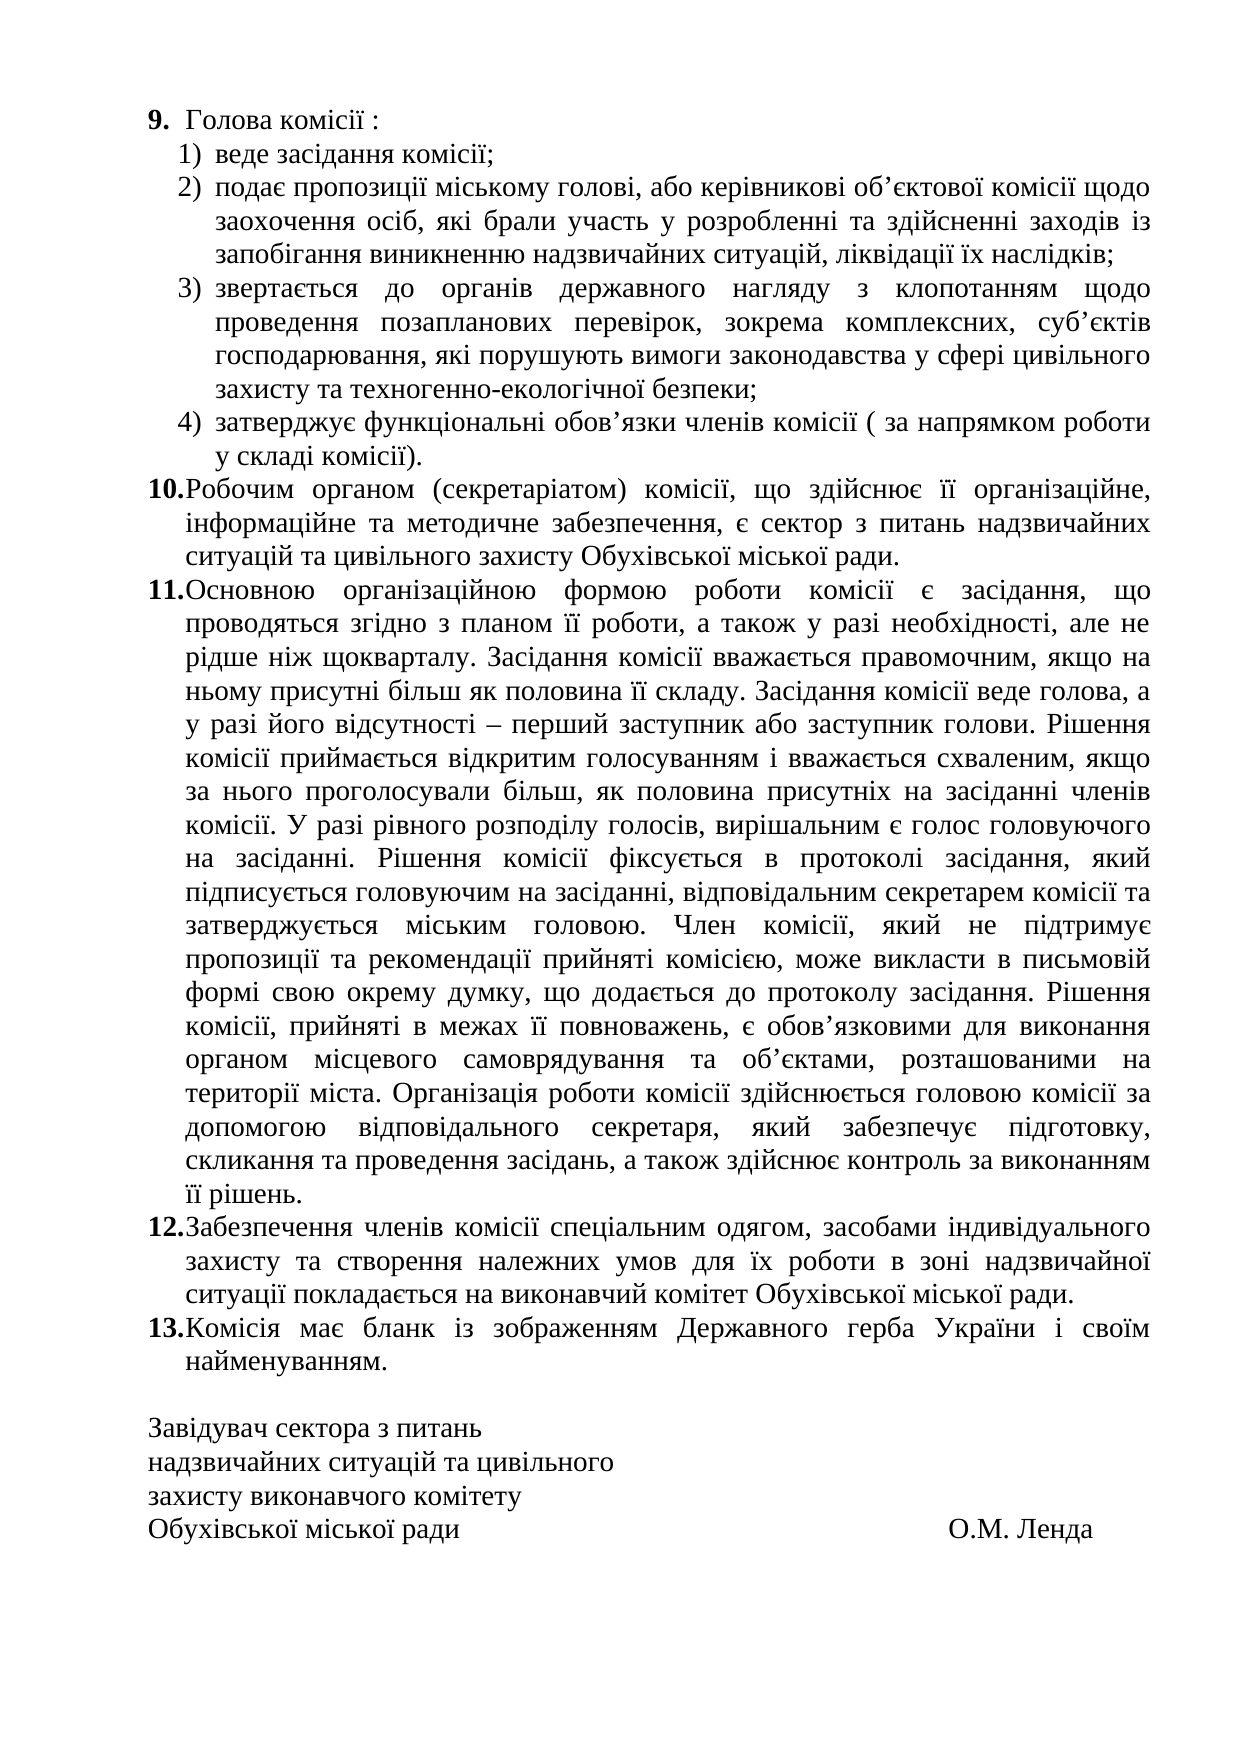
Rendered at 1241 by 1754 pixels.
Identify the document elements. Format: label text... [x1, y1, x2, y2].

text надзвичайних ситуацій та цивільного [148, 1444, 1152, 1478]
list затверджує функціональні обов’язки членів комісії ( за напрямком роботи у складі комісії). [177, 404, 1152, 471]
list Забезпечення членів комісії спеціальним одягом, засобами індивідуального захисту та створення належних умов для їх роботи в зоні надзвичайної ситуації покладається на виконавчий комітет Обухівської міської ради. [148, 1209, 1152, 1310]
list веде засідання комісії; [177, 136, 1152, 169]
text захисту виконавчого комітету [148, 1478, 1152, 1511]
list подає пропозиції міському голові, або керівникові об’єктової комісії щодо заохочення осіб, які брали участь у розробленні та здійсненні заходів із запобігання виникненню надзвичайних ситуацій, ліквідації їх наслідків; [177, 169, 1152, 270]
text Обухівської міської ради О.М. Ленда [148, 1511, 1152, 1545]
list Голова комісії : [148, 102, 1152, 136]
list Робочим органом (секретаріатом) комісії, що здійснює її організаційне, інформаційне та методичне забезпечення, є сектор з питань надзвичайних ситуацій та цивільного захисту Обухівської міської ради. [148, 471, 1152, 572]
list Основною організаційною формою роботи комісії є засідання, що проводяться згідно з планом її роботи, а також у разі необхідності, але не рідше ніж щокварталу. Засідання комісії вважається правомочним, якщо на ньому присутні більш як половина її складу. Засідання комісії веде голова, а у разі його відсутності – перший заступник або заступник голови. Рішення комісії приймається відкритим голосуванням і вважається схваленим, якщо за нього проголосували більш, як половина присутніх на засіданні членів комісії. У разі рівного розподілу голосів, вирішальним є голос головуючого на засіданні. Рішення комісії фіксується в протоколі засідання, який підписується головуючим на засіданні, відповідальним секретарем комісії та затверджується міським головою. Член комісії, який не підтримує пропозиції та рекомендації прийняті комісією, може викласти в письмовій формі свою окрему думку, що додається до протоколу засідання. Рішення комісії, прийняті в межах її повноважень, є обов’язковими для виконання органом місцевого самоврядування та об’єктами, розташованими на території міста. Організація роботи комісії здійснюється головою комісії за допомогою відповідального секретаря, який забезпечує підготовку, скликання та проведення засідань, а також здійснює контроль за виконанням її рішень. [148, 572, 1152, 1209]
text Завідувач сектора з питань [148, 1411, 1152, 1444]
list Комісія має бланк із зображенням Державного герба України і своїм найменуванням. [148, 1310, 1152, 1377]
list звертається до органів державного нагляду з клопотанням щодо проведення позапланових перевірок, зокрема комплексних, суб’єктів господарювання, які порушують вимоги законодавства у сфері цивільного захисту та техногенно-екологічної безпеки; [177, 270, 1152, 404]
